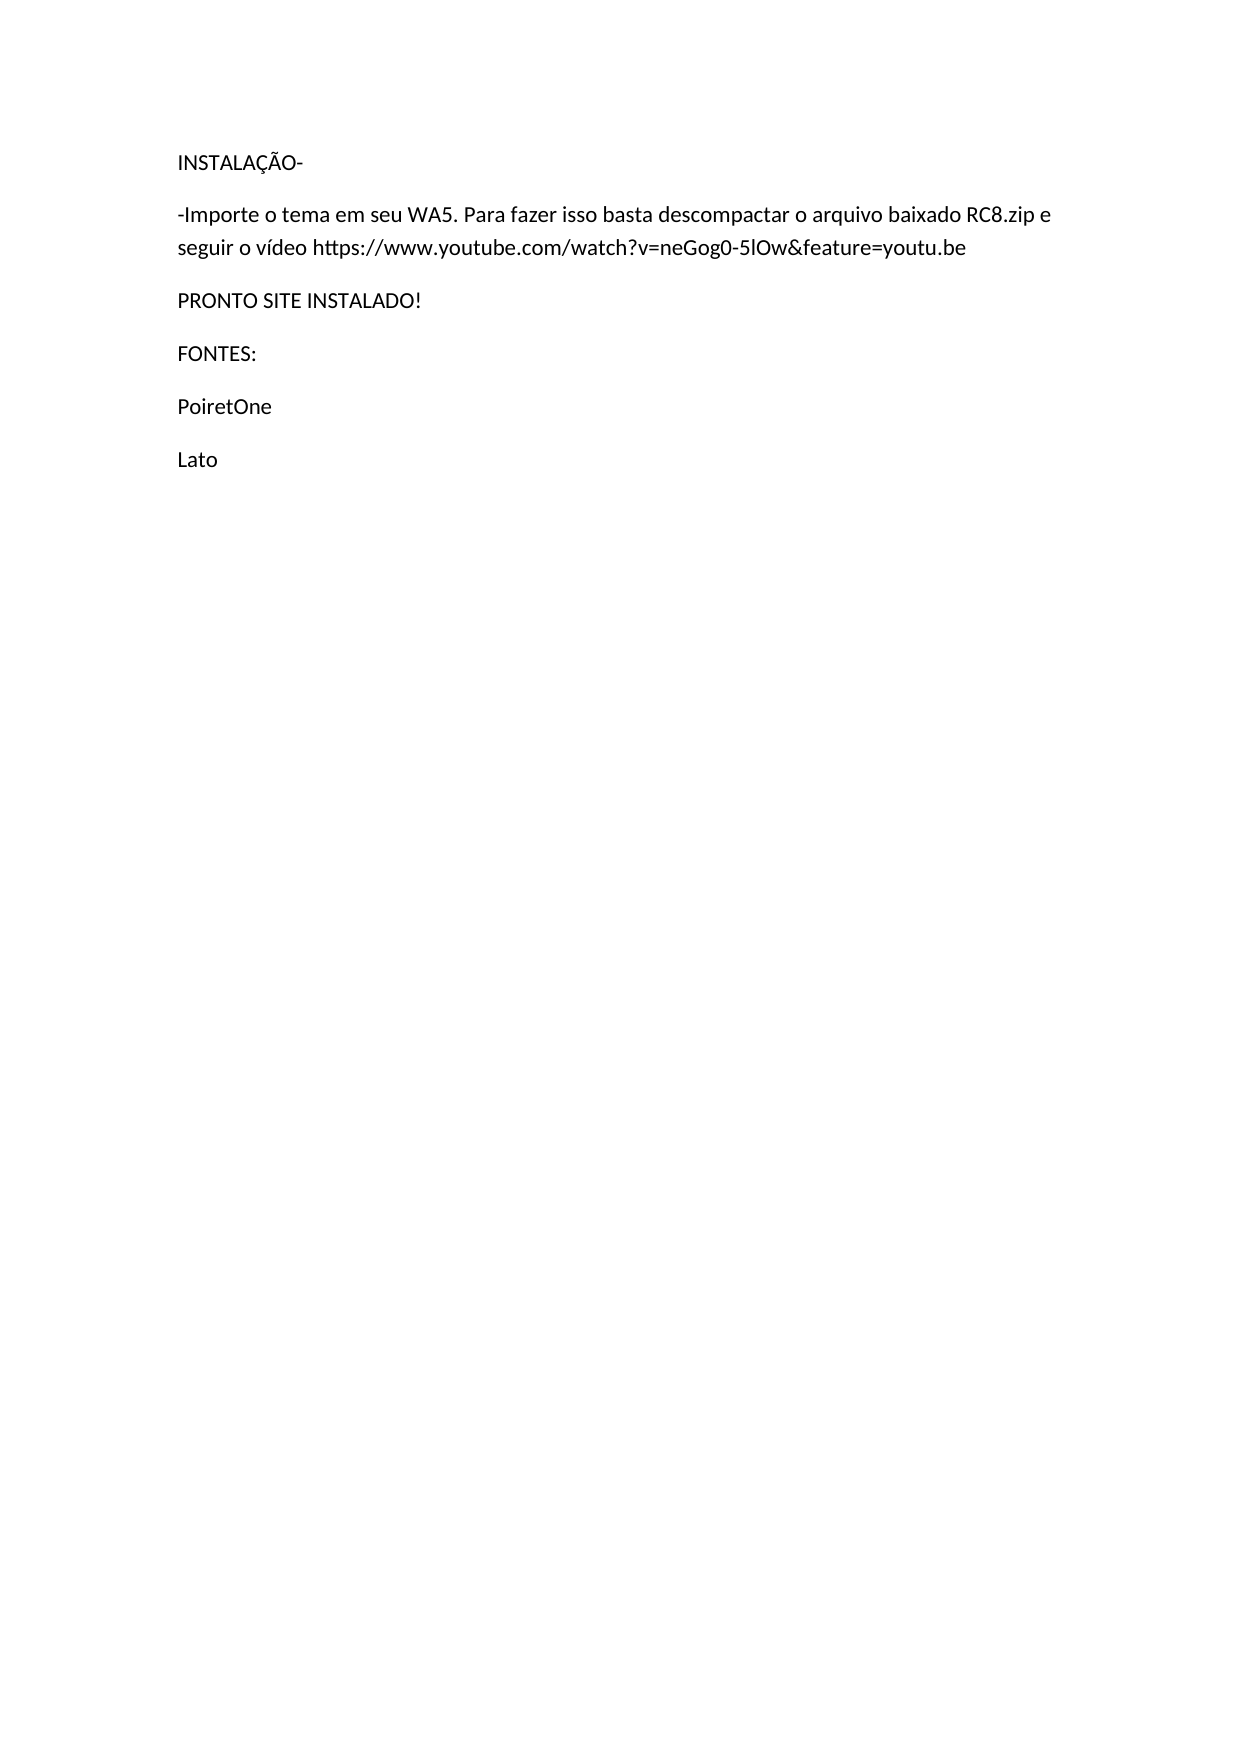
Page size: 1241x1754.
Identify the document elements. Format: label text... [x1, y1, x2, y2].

text Lato [177, 445, 1063, 473]
text INSTALAÇÃO- [177, 148, 1063, 176]
text FONTES: [177, 339, 1063, 367]
text PoiretOne [177, 392, 1063, 420]
text -Importe o tema em seu WA5. Para fazer isso basta descompactar o arquivo baixado RC8.zip e seguir o vídeo https://www.youtube.com/watch?v=neGog0-5lOw&feature=youtu.be [177, 201, 1063, 261]
text PRONTO SITE INSTALADO! [177, 286, 1063, 314]
